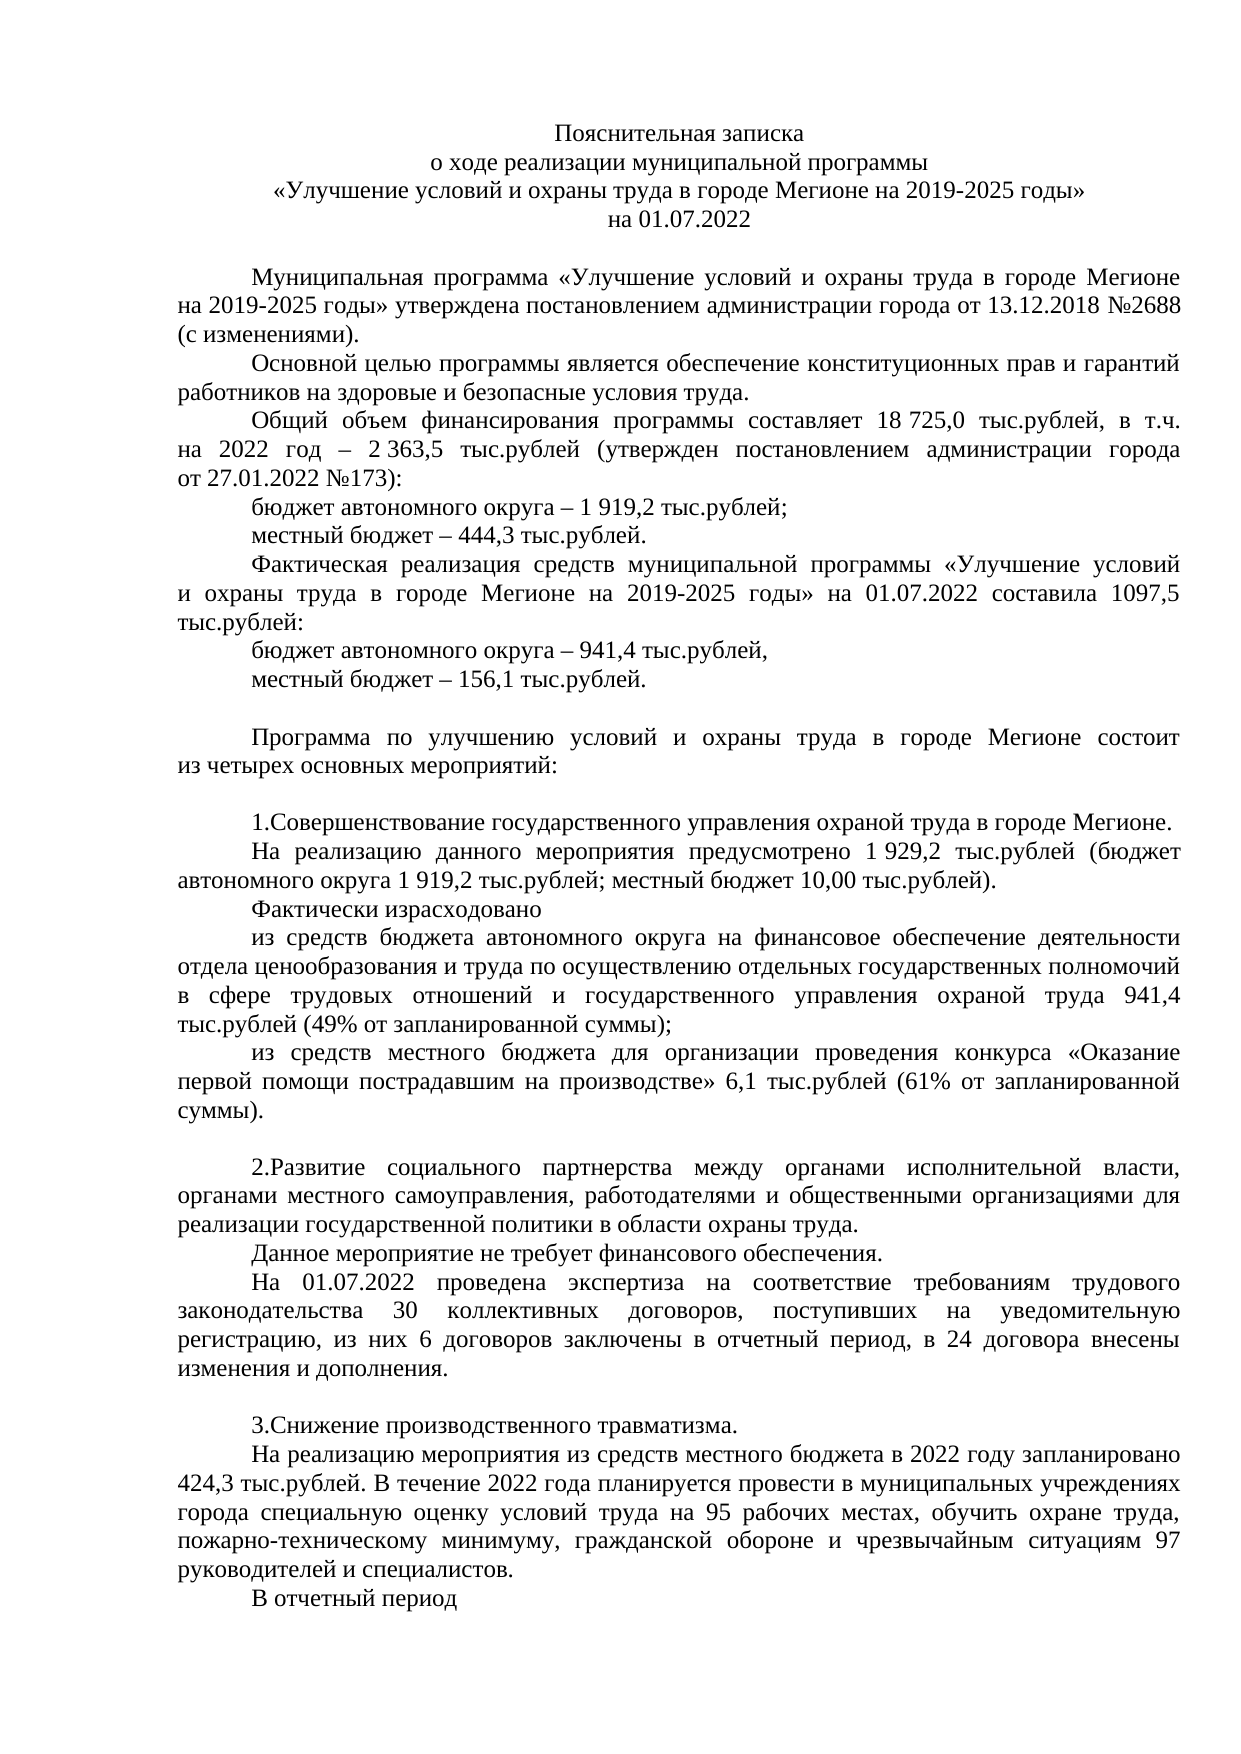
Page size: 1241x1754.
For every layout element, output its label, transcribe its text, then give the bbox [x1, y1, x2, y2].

text о ходе реализации муниципальной программы [177, 147, 1181, 176]
text Основной целью программы является обеспечение конституционных прав и гарантий работников на здоровые и безопасные условия труда. [177, 348, 1181, 406]
text «Улучшение условий и охраны труда в городе Мегионе на 2019-2025 годы» [177, 176, 1181, 204]
text Фактически израсходовано [177, 894, 1181, 922]
text бюджет автономного округа – 1 919,2 тыс.рублей; [177, 492, 1181, 521]
text Данное мероприятие не требует финансового обеспечения. [177, 1238, 1181, 1267]
text Общий объем финансирования программы составляет 18 725,0 тыс.рублей, в т.ч. на 2022 год – 2 363,5 тыс.рублей (утвержден постановлением администрации города от 27.01.2022 №173): [177, 406, 1181, 492]
text Фактическая реализация средств муниципальной программы «Улучшение условий и охраны труда в городе Мегионе на 2019-2025 годы» на 01.07.2022 составила 1097,5 тыс.рублей: [177, 549, 1181, 636]
text Программа по улучшению условий и охраны труда в городе Мегионе состоит из четырех основных мероприятий: [177, 722, 1181, 779]
text 3.Снижение производственного травматизма. [177, 1410, 1181, 1439]
text на 01.07.2022 [177, 204, 1181, 233]
text На реализацию данного мероприятия предусмотрено 1 929,2 тыс.рублей (бюджет автономного округа 1 919,2 тыс.рублей; местный бюджет 10,00 тыс.рублей). [177, 836, 1181, 894]
text Муниципальная программа «Улучшение условий и охраны труда в городе Мегионе на 2019-2025 годы» утверждена постановлением администрации города от 13.12.2018 №2688 (с изменениями). [177, 262, 1181, 348]
text местный бюджет – 156,1 тыс.рублей. [177, 664, 1181, 693]
text В отчетный период [177, 1583, 1181, 1612]
text местный бюджет – 444,3 тыс.рублей. [177, 521, 1181, 549]
text Пояснительная записка [177, 118, 1181, 147]
text 2.Развитие социального партнерства между органами исполнительной власти, органами местного самоуправления, работодателями и общественными организациями для реализации государственной политики в области охраны труда. [177, 1152, 1181, 1238]
text из средств бюджета автономного округа на финансовое обеспечение деятельности отдела ценообразования и труда по осуществлению отдельных государственных полномочий в сфере трудовых отношений и государственного управления охраной труда 941,4 тыс.рублей (49% от запланированной суммы); [177, 922, 1181, 1037]
text На реализацию мероприятия из средств местного бюджета в 2022 году запланировано 424,3 тыс.рублей. В течение 2022 года планируется провести в муниципальных учреждениях города специальную оценку условий труда на 95 рабочих местах, обучить охране труда, пожарно-техническому минимуму, гражданской обороне и чрезвычайным ситуациям 97 руководителей и специалистов. [177, 1439, 1181, 1583]
text На 01.07.2022 проведена экспертиза на соответствие требованиям трудового законодательства 30 коллективных договоров, поступивших на уведомительную регистрацию, из них 6 договоров заключены в отчетный период, в 24 договора внесены изменения и дополнения. [177, 1267, 1181, 1382]
text из средств местного бюджета для организации проведения конкурса «Оказание первой помощи пострадавшим на производстве» 6,1 тыс.рублей (61% от запланированной суммы). [177, 1037, 1181, 1124]
text 1.Совершенствование государственного управления охраной труда в городе Мегионе. [177, 807, 1181, 836]
text бюджет автономного округа – 941,4 тыс.рублей, [177, 636, 1181, 664]
